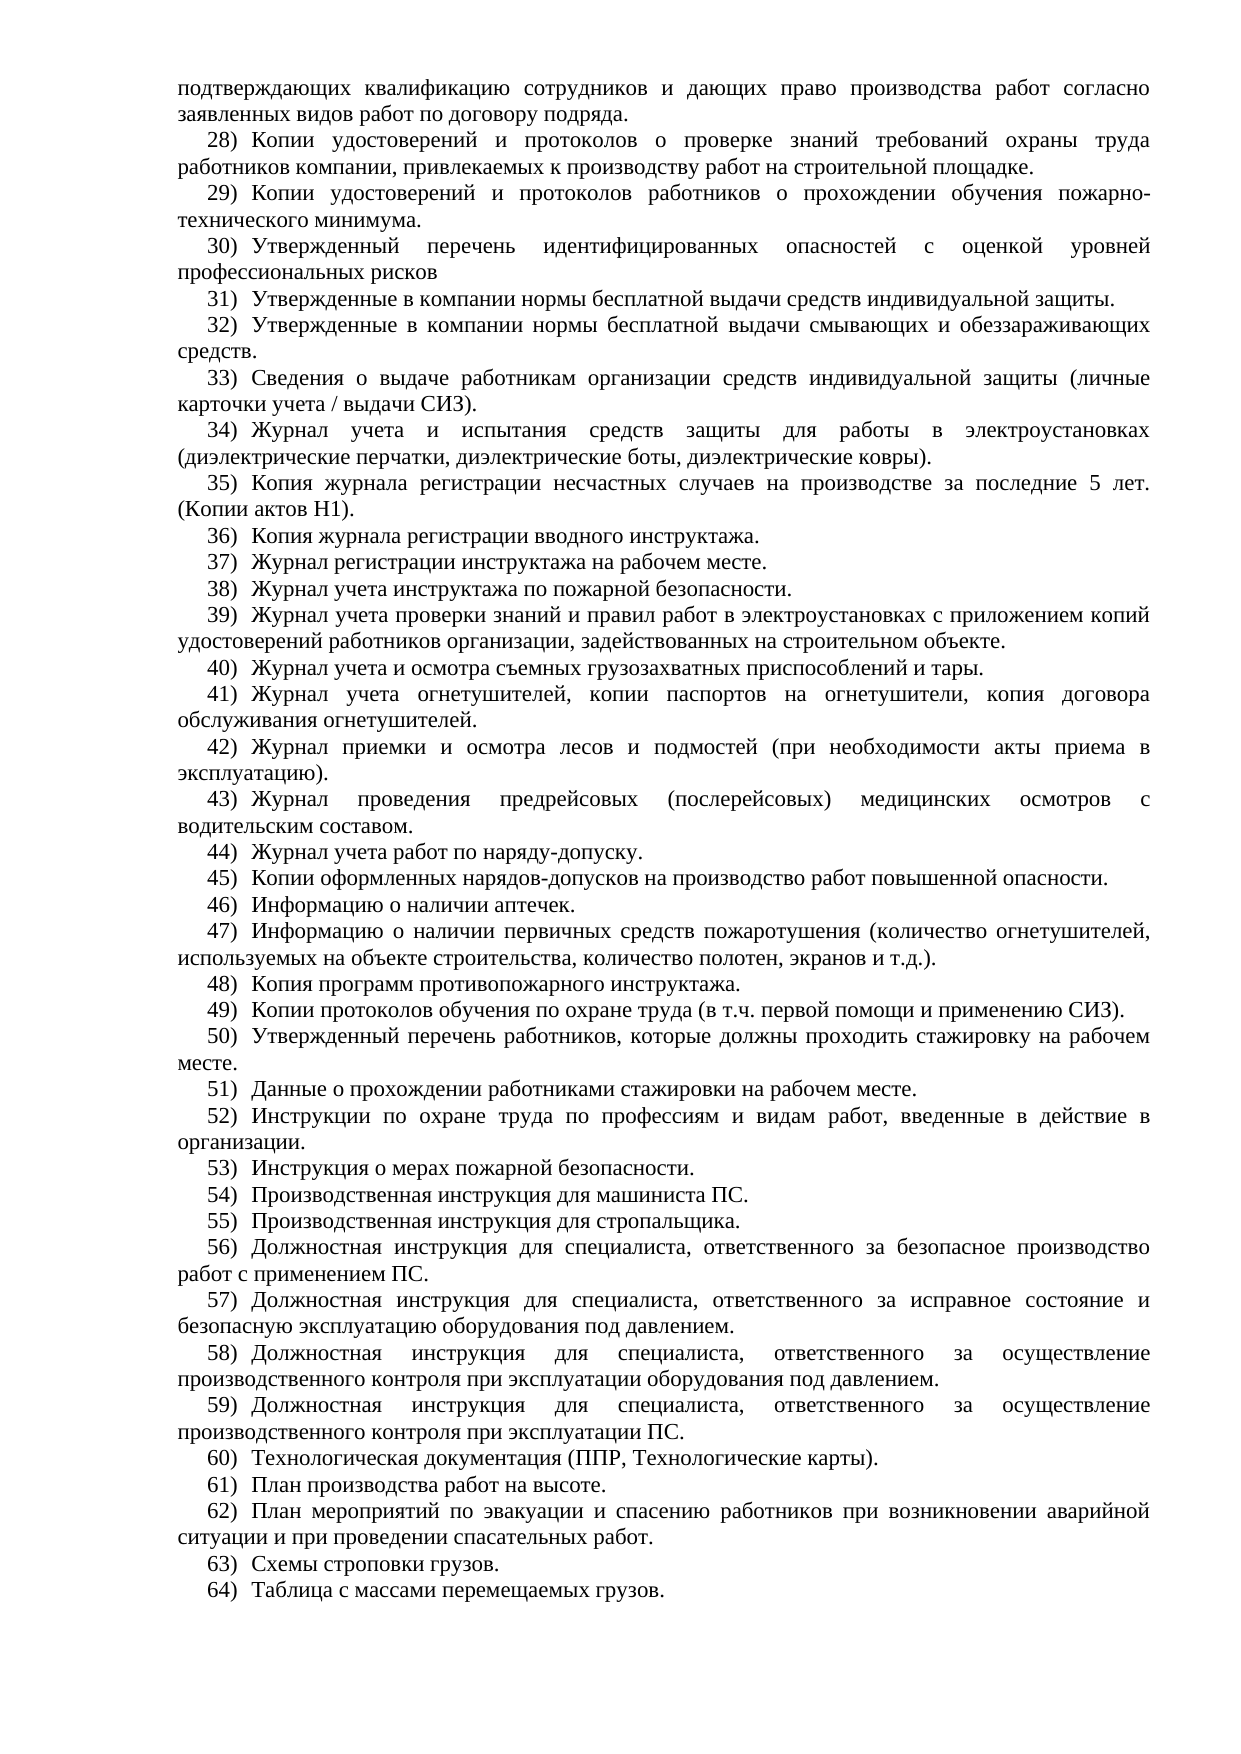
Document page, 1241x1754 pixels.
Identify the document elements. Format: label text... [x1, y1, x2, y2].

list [177, 74, 1152, 127]
list Журнал учета проверки знаний и правил работ в электроустановках с приложением копий удостоверений работников организации, задействованных на строительном объекте. [177, 601, 1152, 654]
list Утвержденный перечень работников, которые должны проходить стажировку на рабочем месте. [177, 1023, 1152, 1075]
list Данные о прохождении работниками стажировки на рабочем месте. [177, 1075, 1152, 1102]
list Схемы строповки грузов. [177, 1550, 1152, 1576]
list Журнал регистрации инструктажа на рабочем месте. [177, 548, 1152, 574]
list Копии удостоверений и протоколов о проверке знаний требований охраны труда работников компании, привлекаемых к производству работ на строительной площадке. [177, 127, 1152, 179]
list Журнал проведения предрейсовых (послерейсовых) медицинских осмотров с водительским составом. [177, 785, 1152, 838]
list Копии оформленных нарядов-допусков на производство работ повышенной опасности. [177, 864, 1152, 891]
list План мероприятий по эвакуации и спасению работников при возникновении аварийной ситуации и при проведении спасательных работ. [177, 1497, 1152, 1550]
list Информацию о наличии первичных средств пожаротушения (количество огнетушителей, используемых на объекте строительства, количество полотен, экранов и т.д.). [177, 917, 1152, 970]
list Журнал учета огнетушителей, копии паспортов на огнетушители, копия договора обслуживания огнетушителей. [177, 680, 1152, 733]
list Утвержденные в компании нормы бесплатной выдачи средств индивидуальной защиты. [177, 285, 1152, 311]
list Утвержденные в компании нормы бесплатной выдачи смывающих и обеззараживающих средств. [177, 311, 1152, 364]
list Должностная инструкция для специалиста, ответственного за осуществление производственного контроля при эксплуатации ПС. [177, 1392, 1152, 1444]
list Технологическая документация (ППР, Технологические карты). [177, 1444, 1152, 1471]
list Должностная инструкция для специалиста, ответственного за исправное состояние и безопасную эксплуатацию оборудования под давлением. [177, 1286, 1152, 1339]
list План производства работ на высоте. [177, 1471, 1152, 1497]
list Журнал учета и испытания средств защиты для работы в электроустановках (диэлектрические перчатки, диэлектрические боты, диэлектрические ковры). [177, 416, 1152, 469]
list Информацию о наличии аптечек. [177, 891, 1152, 917]
list Сведения о выдаче работникам организации средств индивидуальной защиты (личные карточки учета / выдачи СИЗ). [177, 364, 1152, 416]
list Журнал приемки и осмотра лесов и подмостей (при необходимости акты приема в эксплуатацию). [177, 733, 1152, 785]
list Утвержденный перечень идентифицированных опасностей с оценкой уровней профессиональных рисков [177, 232, 1152, 285]
list Производственная инструкция для машиниста ПС. [177, 1181, 1152, 1207]
list Копия журнала регистрации несчастных случаев на производстве за последние 5 лет. (Копии актов Н1). [177, 469, 1152, 522]
list Должностная инструкция для специалиста, ответственного за безопасное производство работ с применением ПС. [177, 1233, 1152, 1286]
list Копия программ противопожарного инструктажа. [177, 970, 1152, 996]
list Таблица с массами перемещаемых грузов. [177, 1576, 1152, 1602]
list Журнал учета инструктажа по пожарной безопасности. [177, 574, 1152, 601]
list Копии протоколов обучения по охране труда (в т.ч. первой помощи и применению СИЗ). [177, 996, 1152, 1023]
list Копия журнала регистрации вводного инструктажа. [177, 522, 1152, 548]
list Инструкция о мерах пожарной безопасности. [177, 1154, 1152, 1181]
list Инструкции по охране труда по профессиям и видам работ, введенные в действие в организации. [177, 1102, 1152, 1154]
list Журнал учета и осмотра съемных грузозахватных приспособлений и тары. [177, 654, 1152, 680]
list Копии удостоверений и протоколов работников о прохождении обучения пожарно-технического минимума. [177, 179, 1152, 232]
list Производственная инструкция для стропальщика. [177, 1207, 1152, 1233]
list Должностная инструкция для специалиста, ответственного за осуществление производственного контроля при эксплуатации оборудования под давлением. [177, 1339, 1152, 1392]
list Журнал учета работ по наряду-допуску. [177, 838, 1152, 864]
